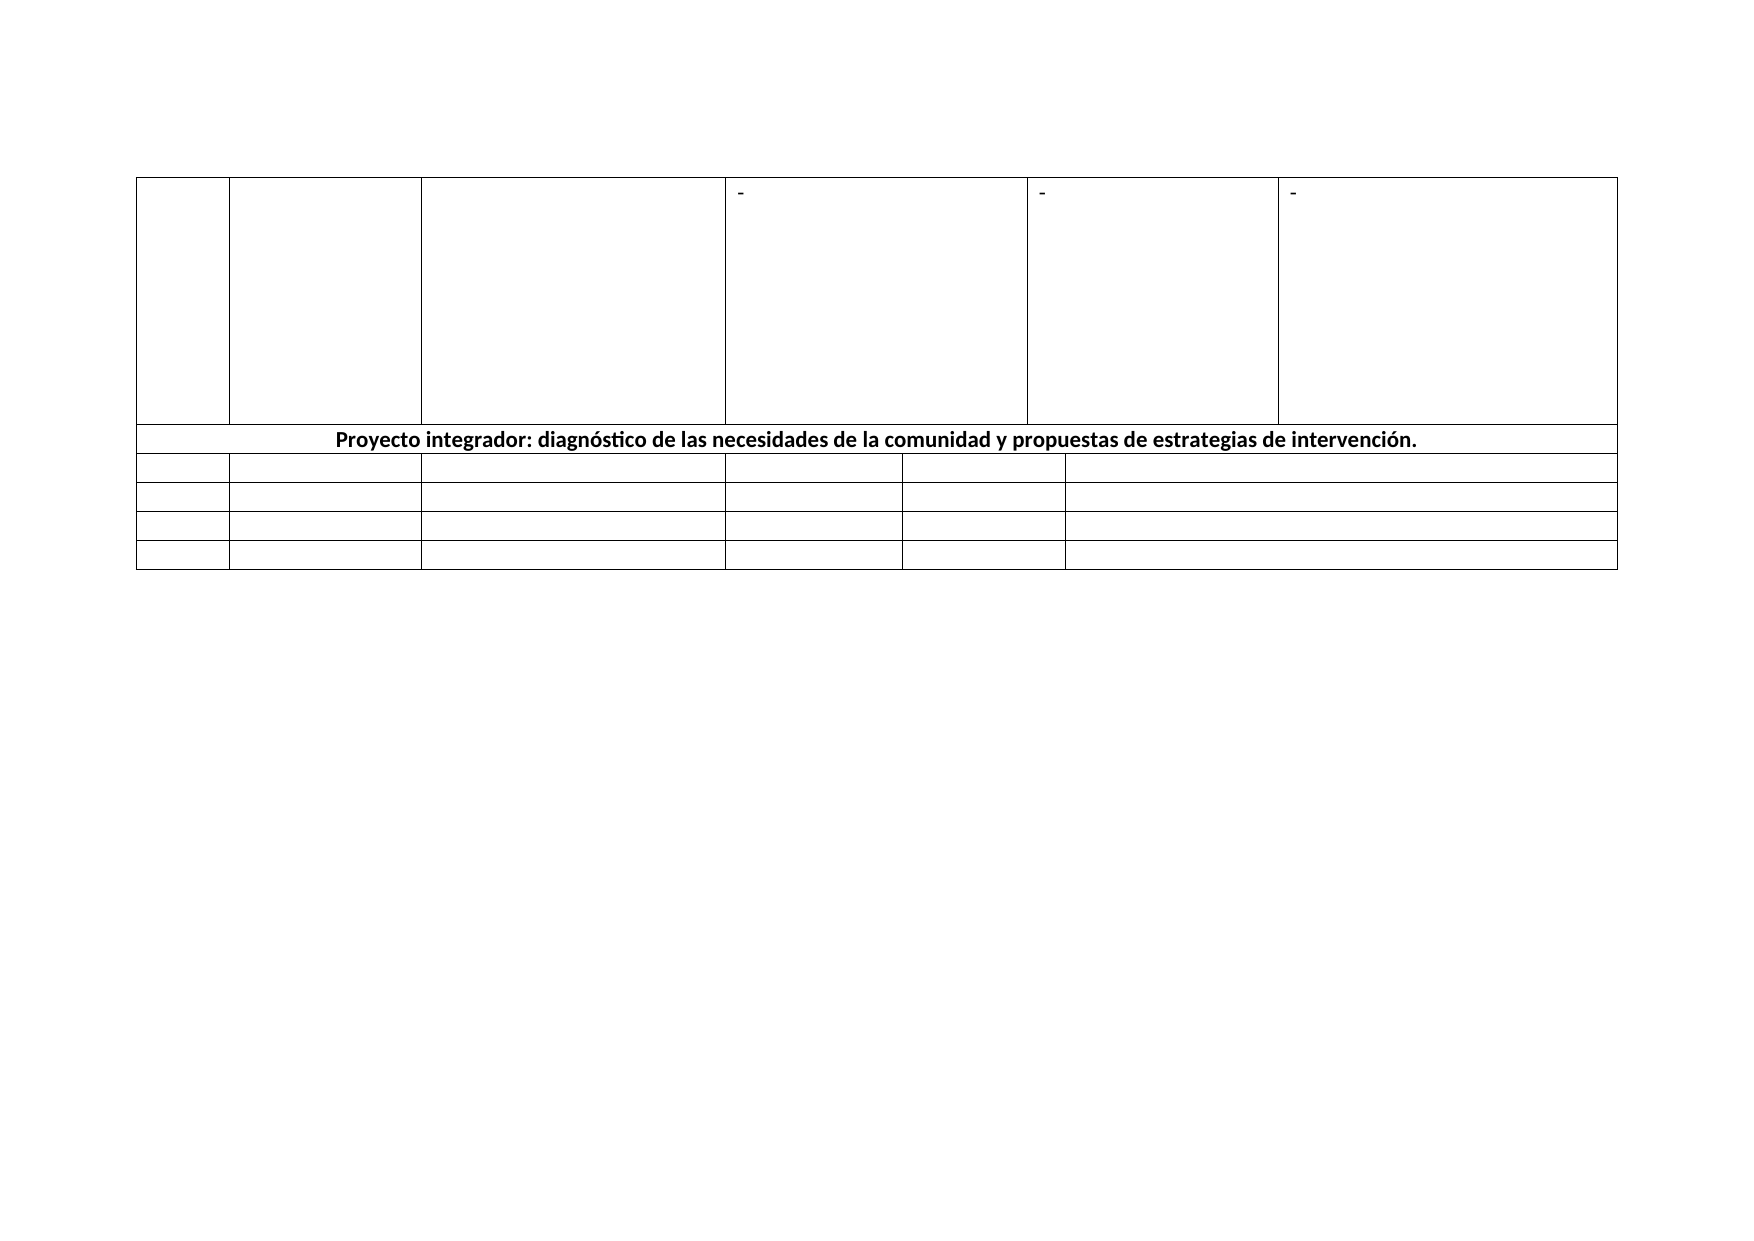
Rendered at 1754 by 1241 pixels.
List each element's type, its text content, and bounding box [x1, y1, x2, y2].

table_cell [903, 541, 1065, 569]
table_cell [230, 483, 421, 511]
table_cell [230, 541, 421, 569]
table_cell [137, 178, 229, 424]
table_cell [726, 454, 902, 482]
table_cell [726, 483, 902, 511]
table_cell [422, 483, 725, 511]
table_cell [1028, 178, 1278, 424]
table_cell [903, 454, 1065, 482]
table_cell [903, 512, 1065, 540]
table_cell [726, 541, 902, 569]
table_cell [137, 541, 229, 569]
table_cell [422, 454, 725, 482]
table_cell [137, 512, 229, 540]
table_cell [1066, 541, 1617, 569]
table_cell [422, 178, 725, 424]
table_cell [230, 178, 421, 424]
table_cell [137, 483, 229, 511]
table_cell [422, 512, 725, 540]
table_cell [137, 454, 229, 482]
table_cell [903, 483, 1065, 511]
table_cell [422, 541, 725, 569]
table_cell [726, 512, 902, 540]
table_cell [230, 454, 421, 482]
table_cell [1066, 512, 1617, 540]
table_cell Proyecto integrador: diagnóstico de las necesidades de la comunidad y propuestas de estrategias de intervención. [137, 425, 1617, 453]
table_cell [1066, 483, 1617, 511]
table_cell [1279, 178, 1617, 424]
table_cell [230, 512, 421, 540]
table_cell [1066, 454, 1617, 482]
table_cell [726, 178, 1027, 424]
